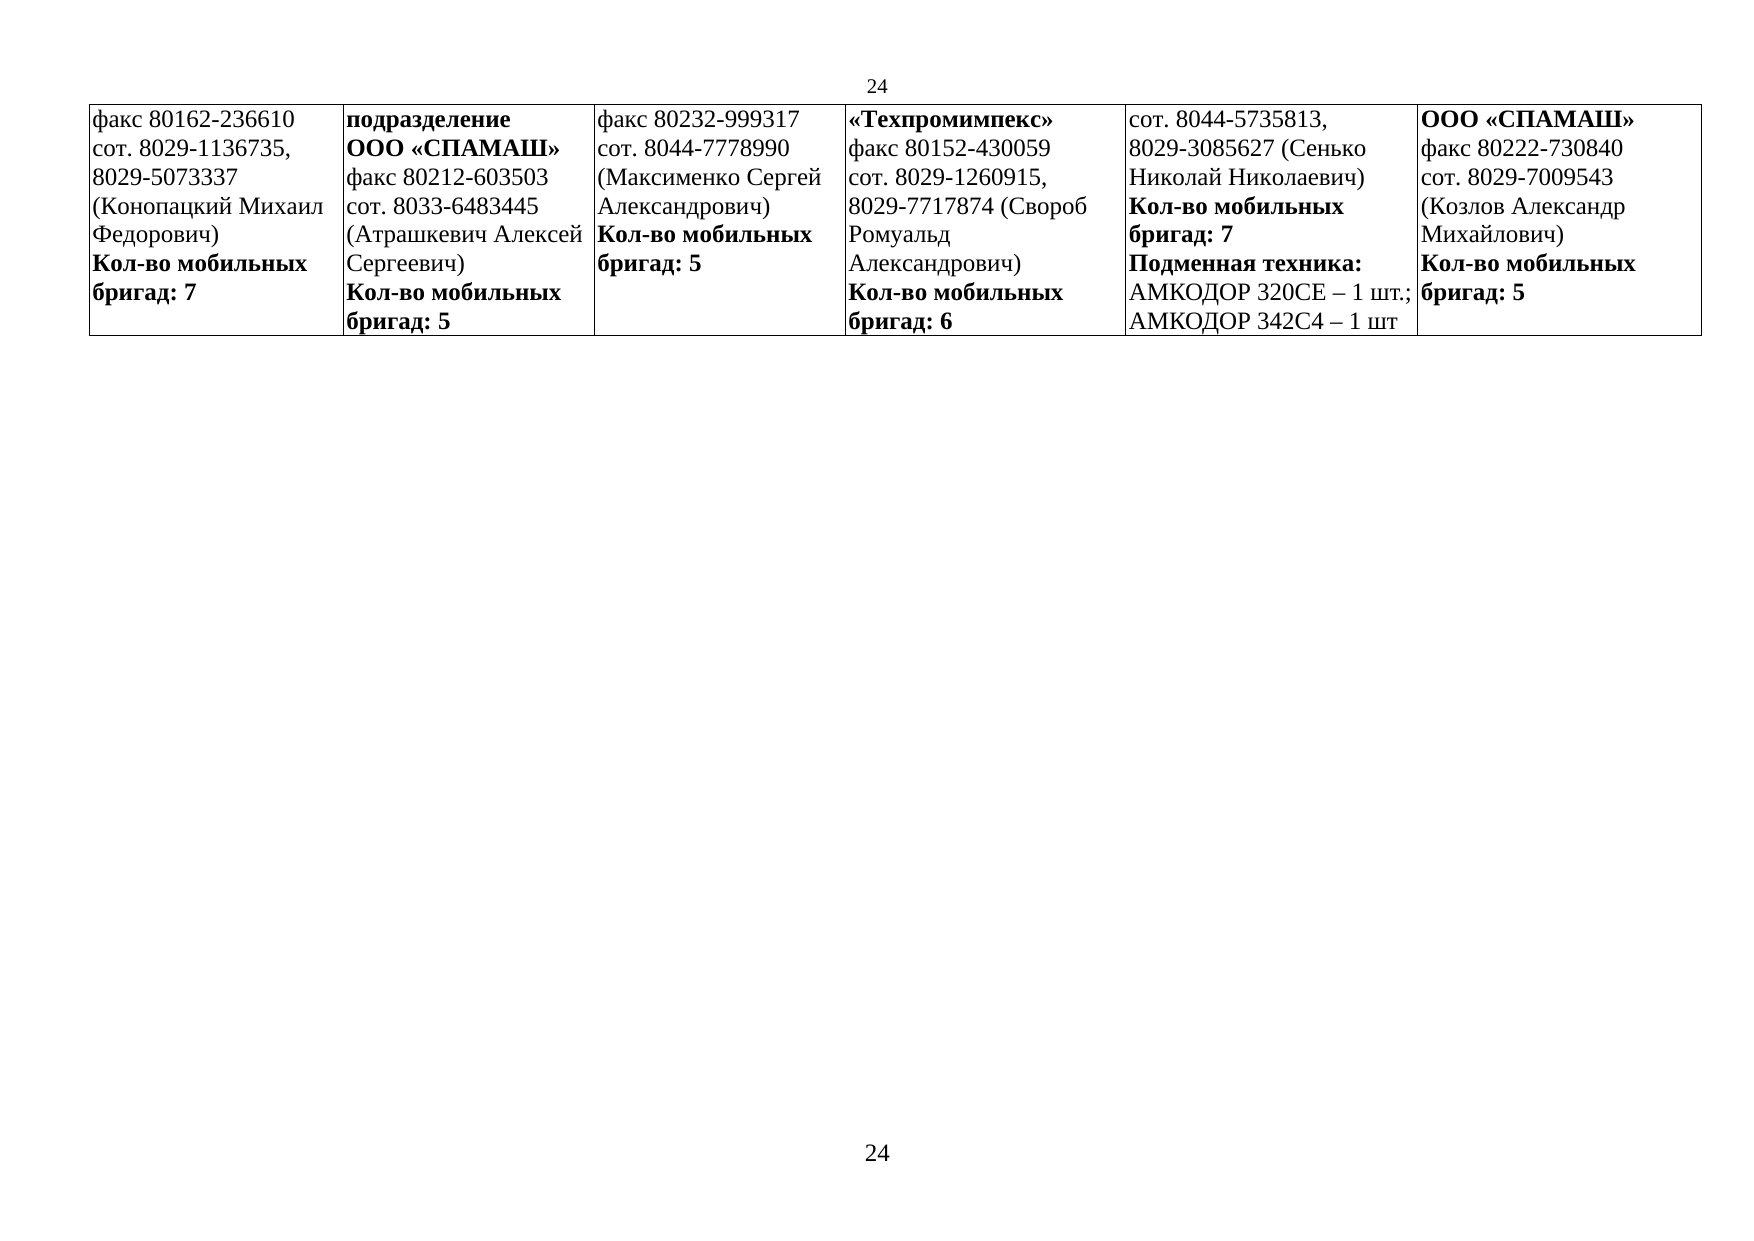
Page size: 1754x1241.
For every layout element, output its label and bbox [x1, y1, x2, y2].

table_cell [90, 105, 343, 334]
table_cell [1418, 105, 1701, 334]
table_cell [1126, 105, 1417, 334]
table_cell [344, 105, 594, 334]
table_cell [846, 105, 1125, 334]
table_cell [595, 105, 845, 334]
